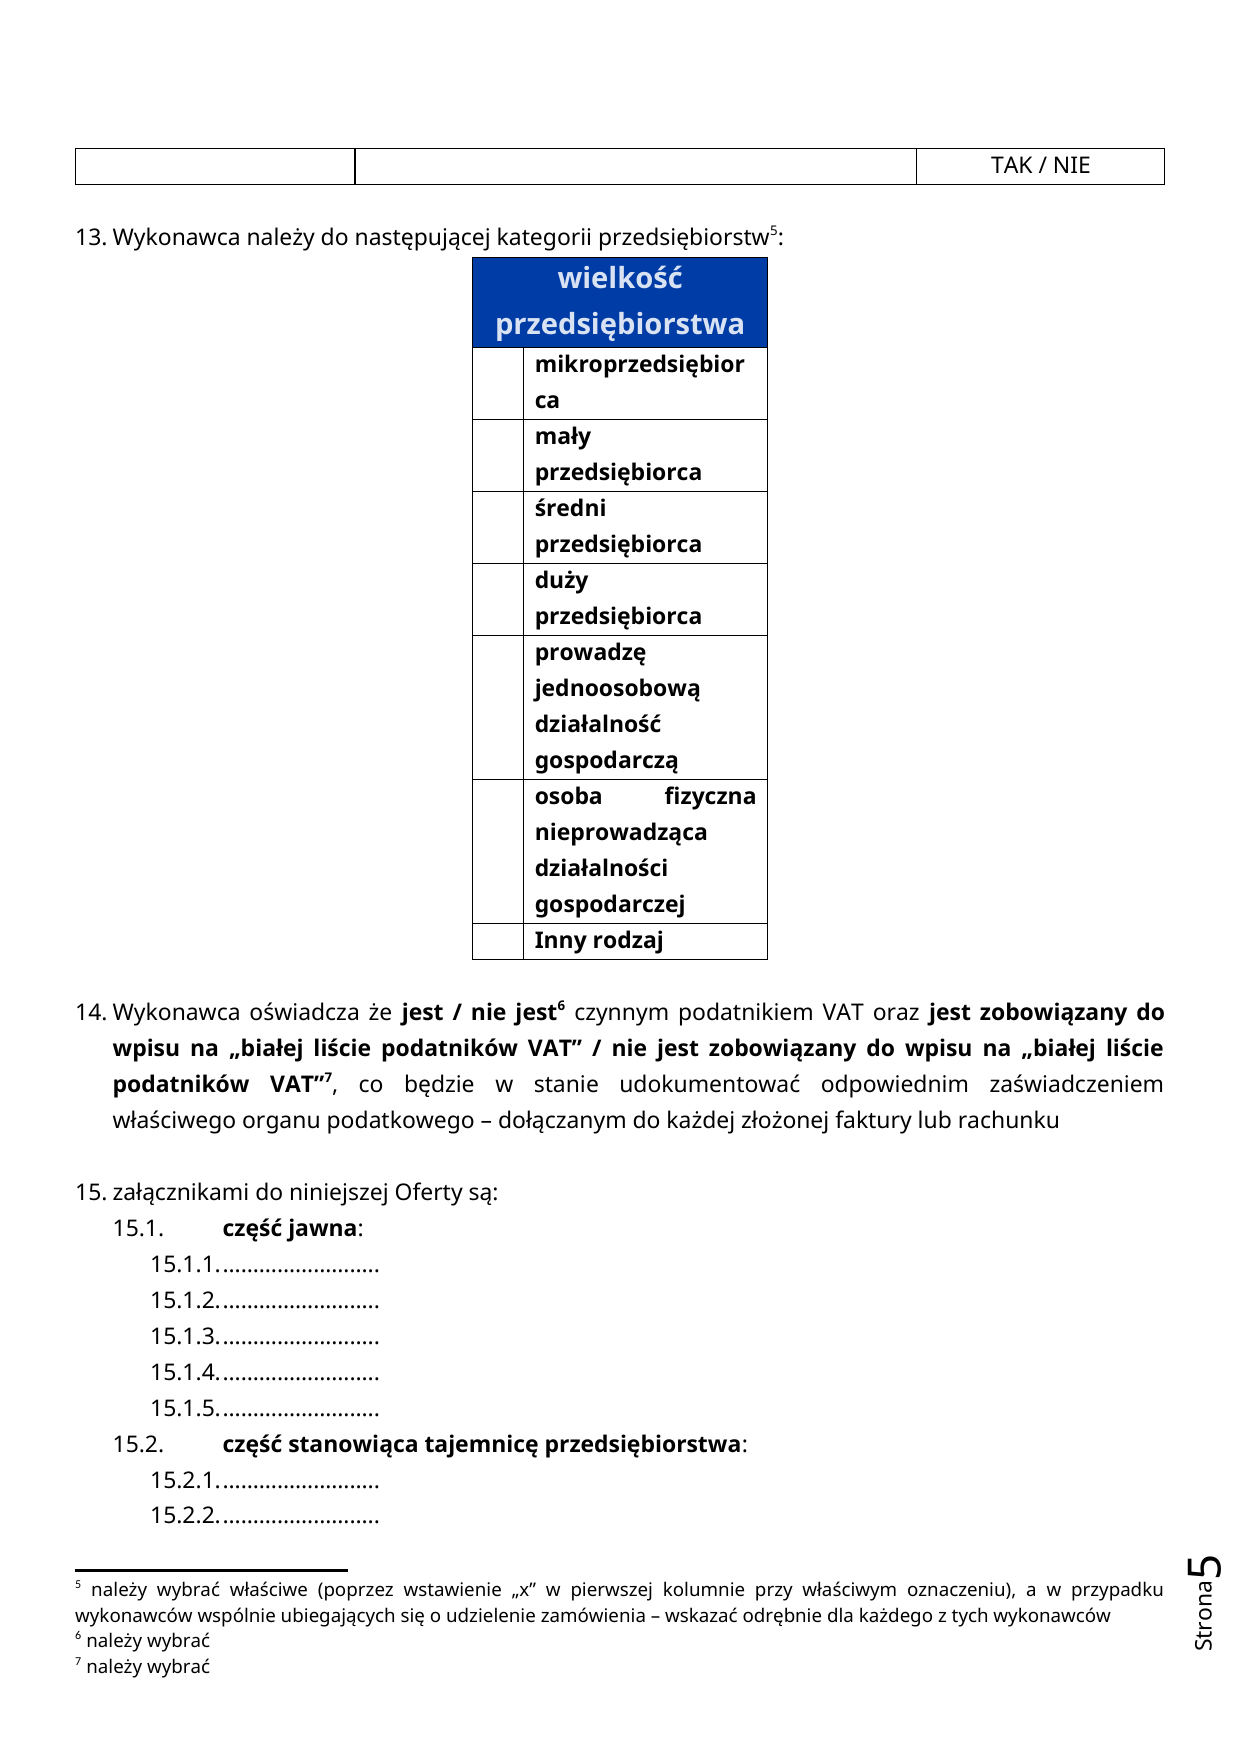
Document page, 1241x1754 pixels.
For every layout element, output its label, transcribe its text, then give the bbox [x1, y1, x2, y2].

list Wykonawca należy do następującej kategorii przedsiębiorstw: [75, 221, 1165, 252]
table_cell [473, 420, 523, 491]
table_cell średni przedsiębiorca [524, 492, 767, 563]
list Wykonawca oświadcza że jest / nie jest czynnym podatnikiem VAT oraz jest zobowiązany do wpisu na „białej liście podatników VAT” / nie jest zobowiązany do wpisu na „białej liście podatników VAT”, co będzie w stanie udokumentować odpowiednim zaświadczeniem właściwego organu podatkowego – dołączanym do każdej złożonej faktury lub rachunku [75, 996, 1165, 1135]
table_cell [356, 149, 916, 184]
list …………………….. [150, 1284, 1165, 1315]
table_cell duży przedsiębiorca [524, 564, 767, 635]
table_cell mikroprzedsiębiorca [524, 348, 767, 419]
table_cell [473, 636, 523, 779]
list …………………….. [150, 1499, 1165, 1531]
table_cell prowadzę jednoosobową działalność gospodarczą [524, 636, 767, 779]
list …………………….. [150, 1248, 1165, 1279]
list …………………….. [150, 1356, 1165, 1387]
table_cell [76, 149, 354, 184]
list …………………….. [150, 1320, 1165, 1351]
table_cell [473, 348, 523, 419]
table_cell osoba fizyczna nieprowadząca działalności gospodarczej [524, 780, 767, 923]
table_cell TAK / NIE [917, 149, 1164, 184]
list …………………….. [150, 1463, 1165, 1495]
table_cell [473, 492, 523, 563]
table_cell mały przedsiębiorca [524, 420, 767, 491]
list …………………….. [150, 1392, 1165, 1423]
list część jawna: [112, 1212, 1165, 1243]
list załącznikami do niniejszej Oferty są: [75, 1176, 1165, 1207]
list część stanowiąca tajemnicę przedsiębiorstwa: [112, 1428, 1165, 1459]
table_cell [473, 924, 523, 959]
table_cell Inny rodzaj [524, 924, 767, 959]
table_cell [473, 780, 523, 923]
table_cell [473, 564, 523, 635]
table_header wielkość przedsiębiorstwa [473, 258, 767, 347]
